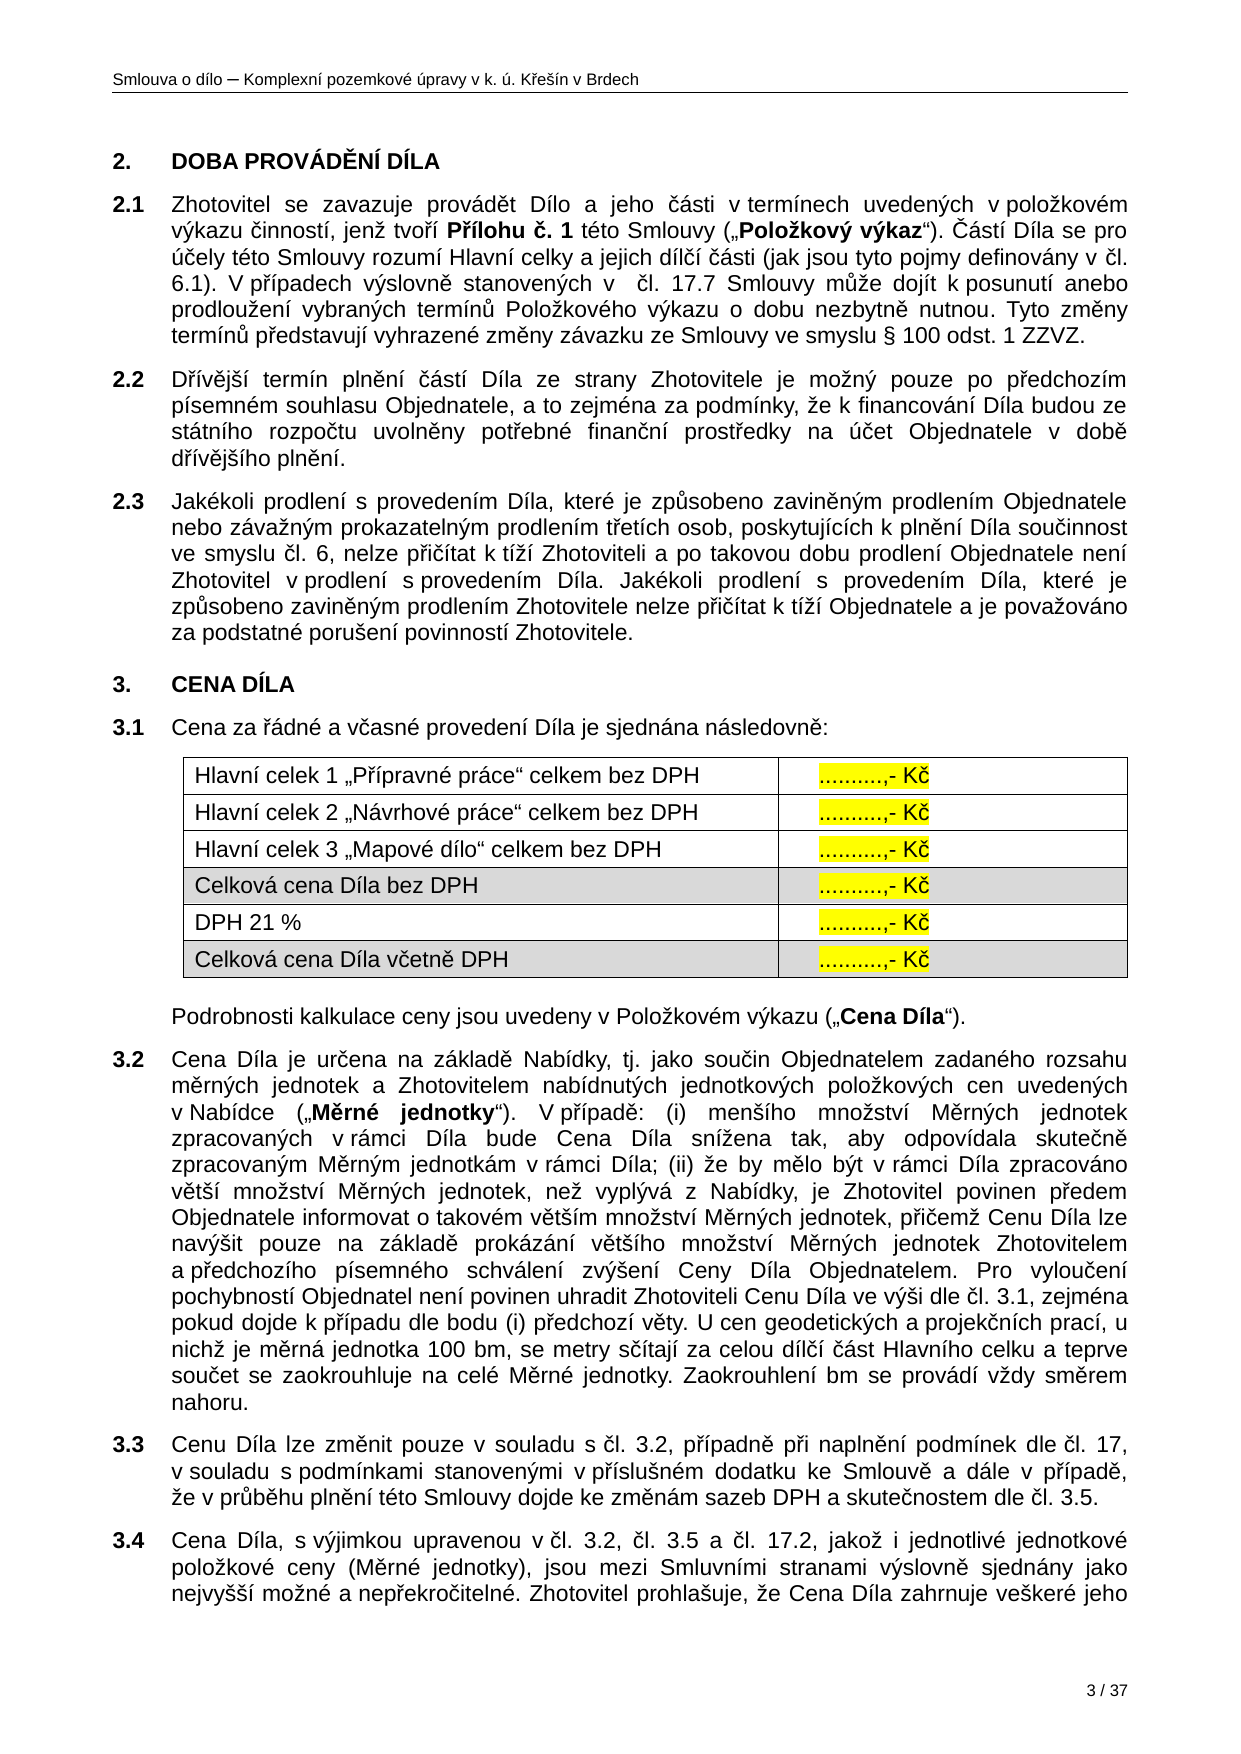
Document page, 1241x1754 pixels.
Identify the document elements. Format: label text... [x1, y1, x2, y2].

table_cell ..........,- Kč [779, 831, 1127, 867]
table_cell ..........,- Kč [779, 941, 1127, 977]
text Cena za řádné a včasné provedení Díla je sjednána následovně: [112, 714, 1128, 740]
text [112, 1527, 1128, 1606]
text Cenu Díla lze změnit pouze v souladu s čl. 3.2, případně při naplnění podmínek dle čl. 17, v souladu s podmínkami stanovenými v příslušném dodatku ke Smlouvě a dále v případě, že v průběhu plnění této Smlouvy dojde ke změnám sazeb DPH a skutečnostem dle čl. 3.6. [112, 1431, 1128, 1511]
table_cell ..........,- Kč [779, 795, 1127, 830]
text Doba PROVÁDĚNÍ díla [112, 148, 1128, 174]
text Dřívější termín plnění částí Díla ze strany Zhotovitele je možný pouze po předchozím písemném souhlasu Objednatele, a to zejména za podmínky, že k financování Díla budou ze státního rozpočtu uvolněny potřebné finanční prostředky na účet Objednatele v době dřívějšího plnění. [112, 366, 1128, 471]
table_cell Hlavní celek 2 „Návrhové práce“ celkem bez DPH [184, 795, 778, 830]
text Cena Díla je určena na základě Nabídky, tj. jako součin Objednatelem zadaného rozsahu měrných jednotek a Zhotovitelem nabídnutých jednotkových položkových cen uvedených v Nabídce („Měrné jednotky“). V případě: (i) menšího množství Měrných jednotek zpracovaných v rámci Díla bude Cena Díla snížena tak, aby odpovídala skutečně zpracovaným Měrným jednotkám v rámci Díla; (ii) že by mělo být v rámci Díla zpracováno větší množství Měrných jednotek, než vyplývá z Nabídky, je Zhotovitel povinen předem Objednatele informovat o takovém větším množství Měrných jednotek, přičemž Cenu Díla lze navýšit pouze na základě prokázání většího množství Měrných jednotek Zhotovitelem a předchozího písemného schválení zvýšení Ceny Díla Objednatelem. Pro vyloučení pochybností Objednatel není povinen uhradit Zhotoviteli Cenu Díla ve výši dle čl. 3.1, zejména pokud dojde k případu dle bodu (i) předchozí věty. U cen geodetických a projekčních prací, u nichž je měrná jednotka 100 bm, se metry sčítají za celou dílčí část Hlavního celku a teprve součet se zaokrouhluje na celé Měrné jednotky. Zaokrouhlení bm se provádí vždy směrem nahoru. [112, 1046, 1128, 1415]
text Jakékoli prodlení s provedením Díla, které je způsobeno zaviněným prodlením Objednatele nebo závažným prokazatelným prodlením třetích osob, poskytujících k plnění Díla součinnost ve smyslu čl. 6, nelze přičítat k tíží Zhotoviteli a po takovou dobu prodlení Objednatele není Zhotovitel v prodlení s provedením Díla. Jakékoli prodlení s provedením Díla, které je způsobeno zaviněným prodlením Zhotovitele nelze přičítat k tíží Objednatele a je považováno za podstatné porušení povinností Zhotovitele. [112, 488, 1128, 646]
table_header ..........,- Kč [779, 758, 1127, 793]
list Podrobnosti kalkulace ceny jsou uvedeny v Položkovém výkazu („Cena Díla“). [171, 1003, 1128, 1029]
table_cell Celková cena Díla bez DPH [184, 868, 778, 903]
table_header Hlavní celek 1 „Přípravné práce“ celkem bez DPH [184, 758, 778, 793]
table_cell ..........,- Kč [779, 868, 1127, 903]
table_cell DPH 21 % [184, 905, 778, 940]
table_cell Celková cena Díla včetně DPH [184, 941, 778, 977]
text Zhotovitel se zavazuje provádět Dílo a jeho části v termínech uvedených v položkovém výkazu činností, jenž tvoří Přílohu č. 1 této Smlouvy („Položkový výkaz“). Částí Díla se pro účely této Smlouvy rozumí Hlavní celky a jejich dílčí části (jak jsou tyto pojmy definovány v čl. 6.1). V případech výslovně stanovených v čl. 17.7 Smlouvy může dojít k posunutí anebo prodloužení vybraných termínů Položkového výkazu o dobu nezbytně nutnou. Tyto změny termínů představují vyhrazené změny závazku ze Smlouvy ve smyslu § 100 odst. 1 ZZVZ. [112, 191, 1128, 349]
table_cell ..........,- Kč [779, 905, 1127, 940]
text Cena díla [112, 671, 1128, 697]
table_cell Hlavní celek 3 „Mapové dílo“ celkem bez DPH [184, 831, 778, 867]
